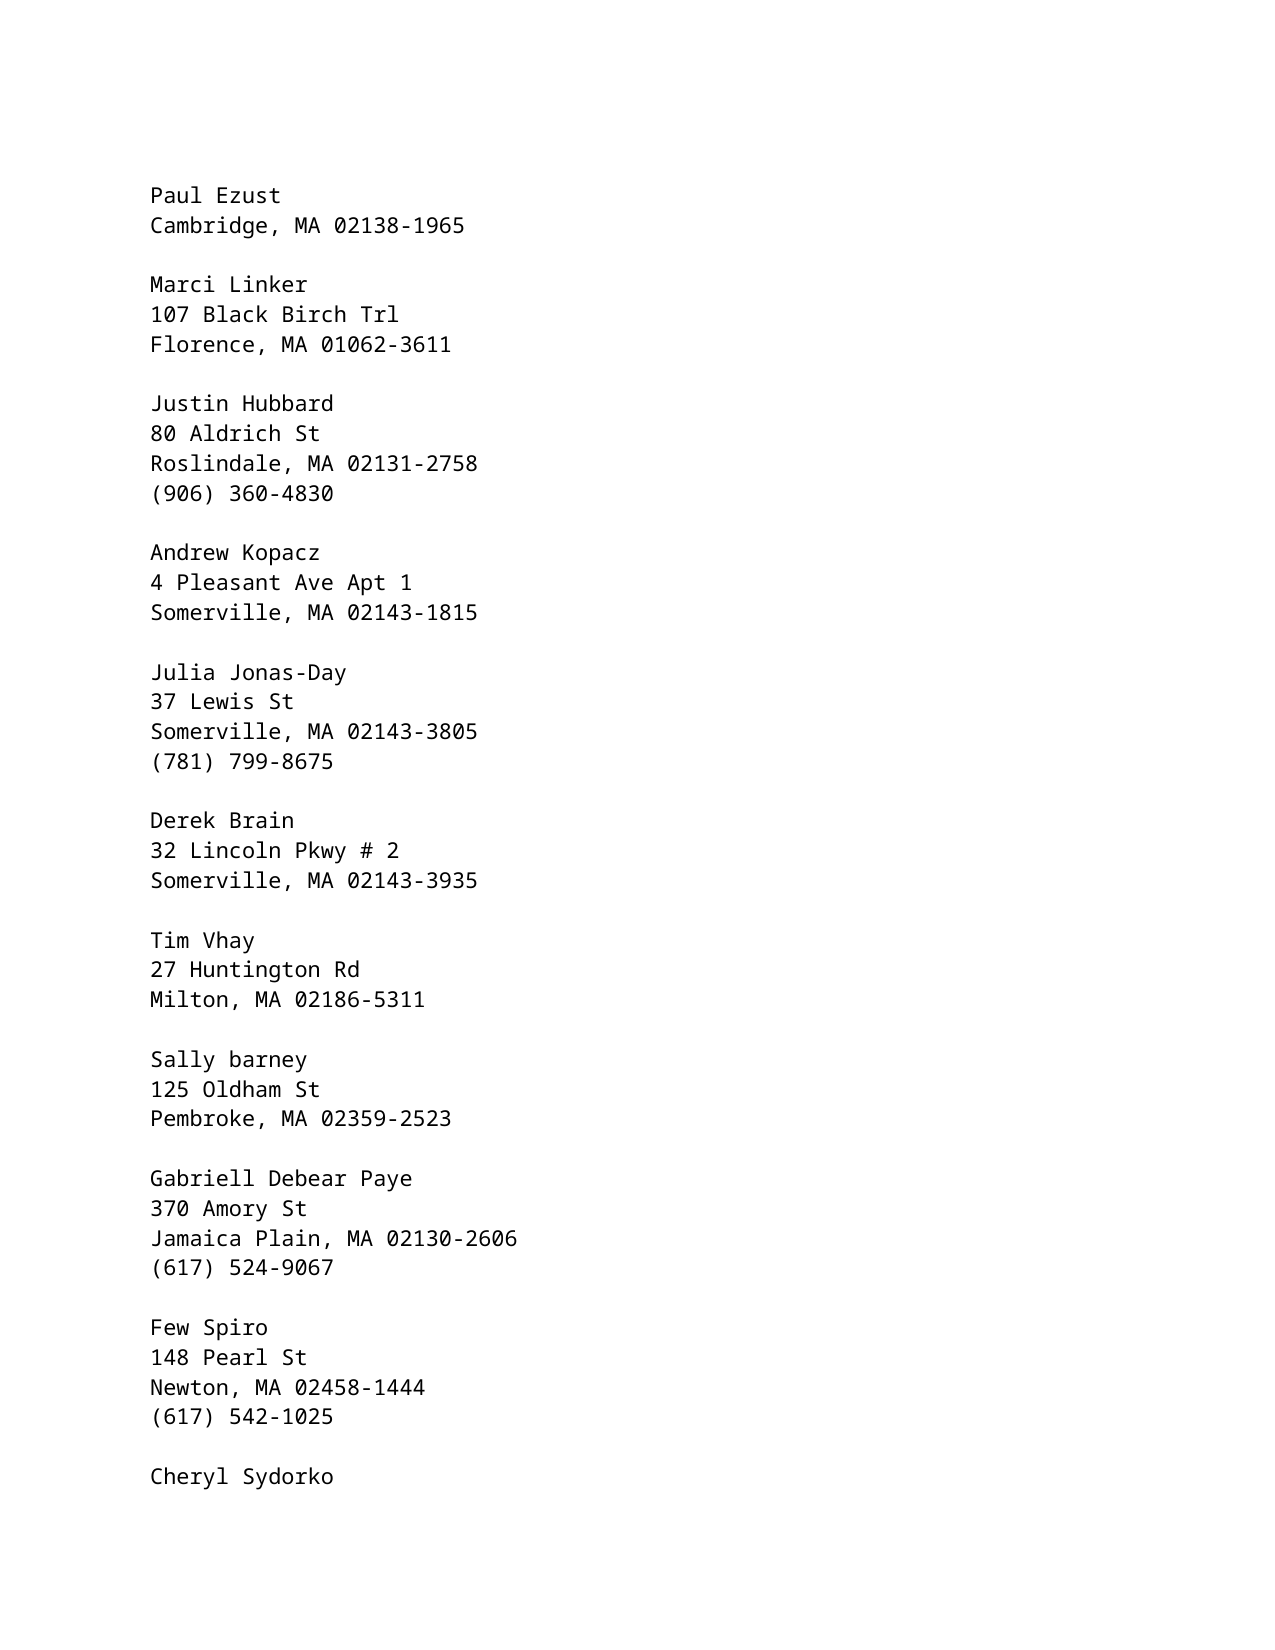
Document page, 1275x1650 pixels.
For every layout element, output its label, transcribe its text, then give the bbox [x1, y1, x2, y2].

text 4 Pleasant Ave Apt 1 [150, 567, 1125, 597]
text Pembroke, MA 02359-2523 [150, 1103, 1125, 1133]
text Cheryl Sydorko [150, 1461, 1125, 1491]
text Milton, MA 02186-5311 [150, 984, 1125, 1014]
text Derek Brain [150, 805, 1125, 835]
text 32 Lincoln Pkwy # 2 [150, 835, 1125, 865]
text 80 Aldrich St [150, 418, 1125, 448]
text 370 Amory St [150, 1193, 1125, 1222]
text Marci Linker [150, 269, 1125, 299]
text Jamaica Plain, MA 02130-2606 [150, 1222, 1125, 1252]
text Few Spiro [150, 1312, 1125, 1342]
text Sally barney [150, 1044, 1125, 1073]
text 37 Lewis St [150, 686, 1125, 716]
text (617) 524-9067 [150, 1252, 1125, 1282]
text Tim Vhay [150, 924, 1125, 954]
text (781) 799-8675 [150, 746, 1125, 776]
text (617) 542-1025 [150, 1401, 1125, 1431]
text 107 Black Birch Trl [150, 299, 1125, 329]
text Julia Jonas-Day [150, 656, 1125, 686]
text Justin Hubbard [150, 388, 1125, 418]
text Roslindale, MA 02131-2758 [150, 448, 1125, 478]
text (906) 360-4830 [150, 478, 1125, 507]
text Newton, MA 02458-1444 [150, 1371, 1125, 1401]
text Florence, MA 01062-3611 [150, 329, 1125, 358]
text Cambridge, MA 02138-1965 [150, 209, 1125, 239]
text Paul Ezust [150, 180, 1125, 209]
text Andrew Kopacz [150, 537, 1125, 567]
text Somerville, MA 02143-1815 [150, 597, 1125, 627]
text Somerville, MA 02143-3935 [150, 865, 1125, 895]
text 148 Pearl St [150, 1342, 1125, 1371]
text Gabriell Debear Paye [150, 1163, 1125, 1193]
text 27 Huntington Rd [150, 954, 1125, 984]
text 125 Oldham St [150, 1073, 1125, 1103]
text Somerville, MA 02143-3805 [150, 716, 1125, 746]
